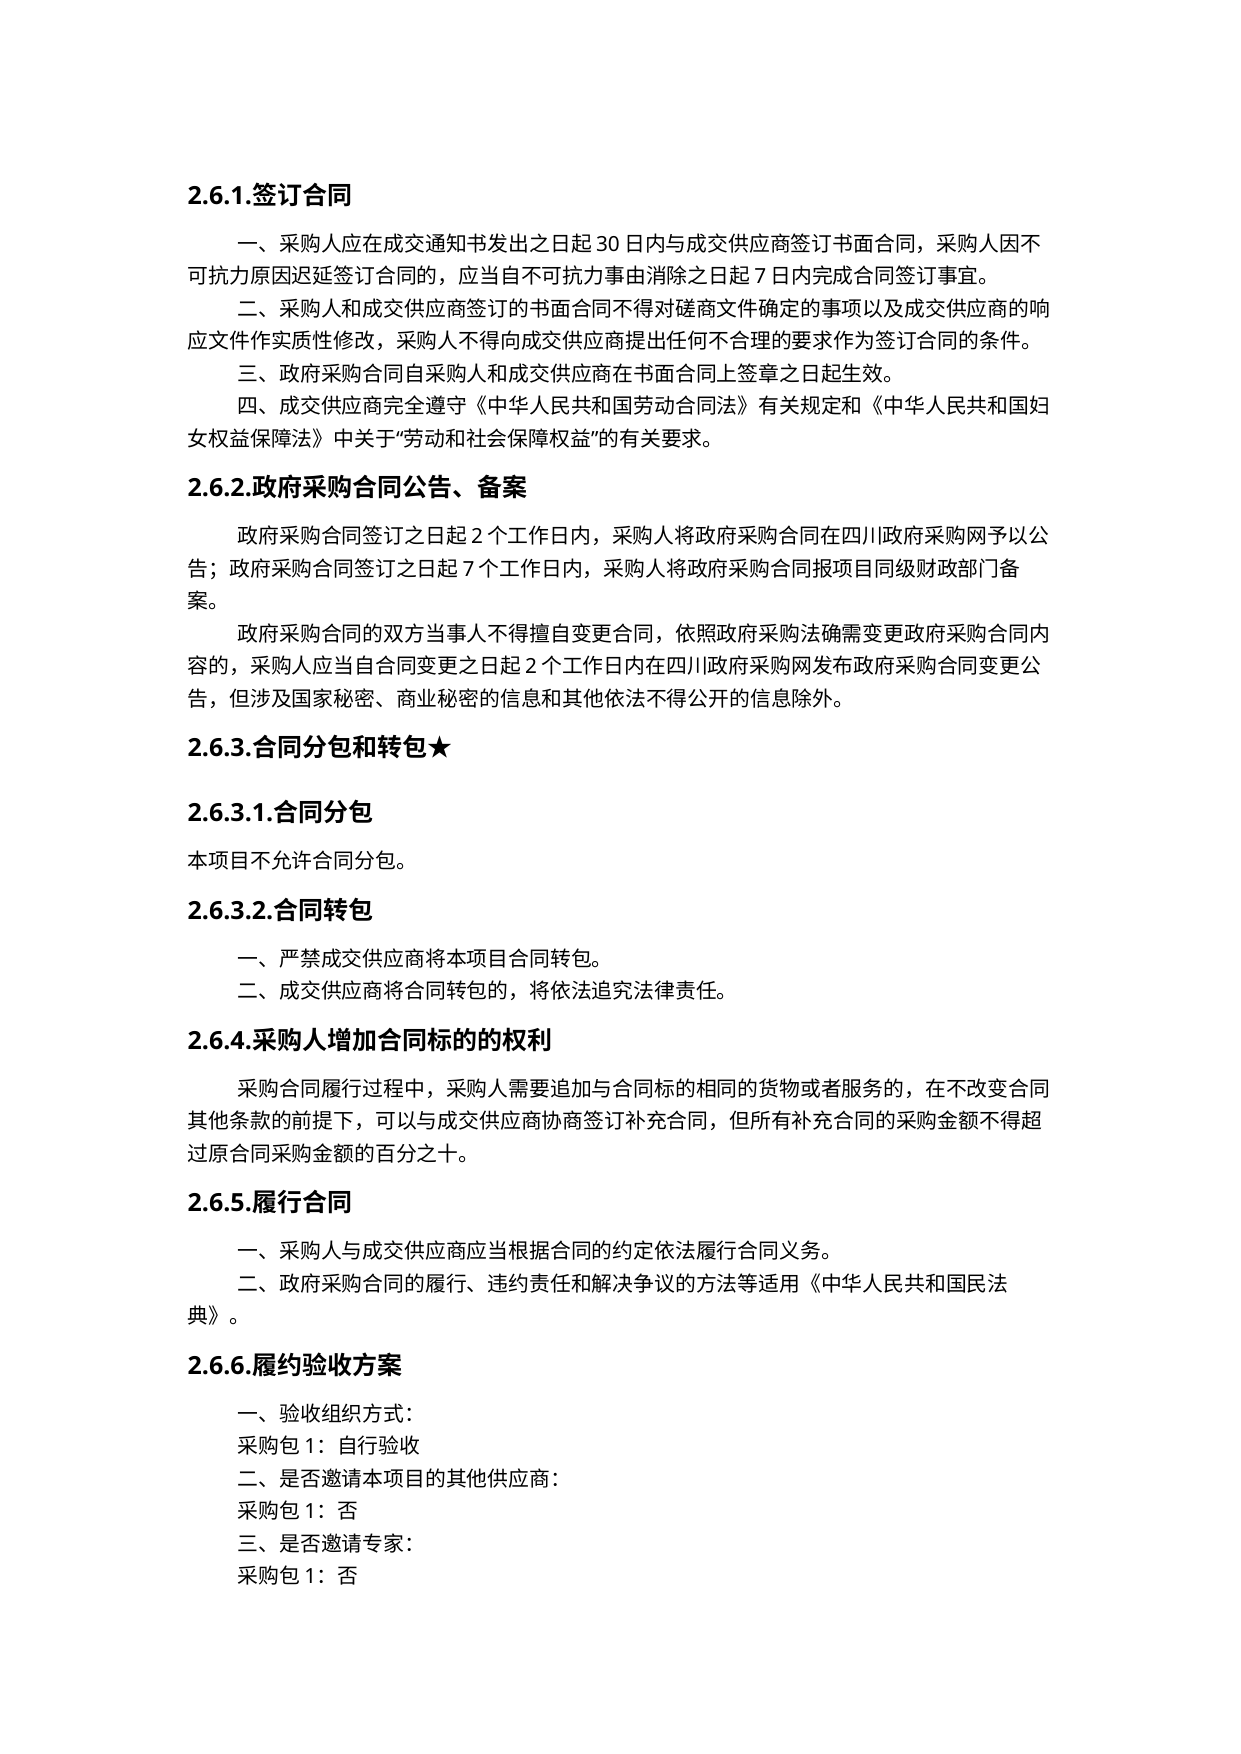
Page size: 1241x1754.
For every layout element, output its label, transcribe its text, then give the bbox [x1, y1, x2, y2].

text 采购包1：否 [187, 1559, 1053, 1592]
text 二、政府采购合同的履行、违约责任和解决争议的方法等适用《中华人民共和国民法典》。 [187, 1267, 1053, 1332]
text 2.6.1.签订合同 [187, 162, 1053, 227]
text 三、是否邀请专家： [187, 1527, 1053, 1559]
text 政府采购合同签订之日起2个工作日内，采购人将政府采购合同在四川政府采购网予以公告；政府采购合同签订之日起7个工作日内，采购人将政府采购合同报项目同级财政部门备案。 [187, 519, 1053, 617]
text 2.6.3.1.合同分包 [187, 779, 1053, 844]
text 二、是否邀请本项目的其他供应商： [187, 1462, 1053, 1494]
text 本项目不允许合同分包。 [187, 844, 1053, 877]
text 三、政府采购合同自采购人和成交供应商在书面合同上签章之日起生效。 [187, 357, 1053, 389]
text 2.6.3.合同分包和转包★ [187, 714, 1053, 779]
text 二、成交供应商将合同转包的，将依法追究法律责任。 [187, 974, 1053, 1007]
text 2.6.2.政府采购合同公告、备案 [187, 454, 1053, 519]
text 采购合同履行过程中，采购人需要追加与合同标的相同的货物或者服务的，在不改变合同其他条款的前提下，可以与成交供应商协商签订补充合同，但所有补充合同的采购金额不得超过原合同采购金额的百分之十。 [187, 1072, 1053, 1169]
text 一、验收组织方式： [187, 1397, 1053, 1429]
text 政府采购合同的双方当事人不得擅自变更合同，依照政府采购法确需变更政府采购合同内容的，采购人应当自合同变更之日起2个工作日内在四川政府采购网发布政府采购合同变更公告，但涉及国家秘密、商业秘密的信息和其他依法不得公开的信息除外。 [187, 617, 1053, 714]
text 一、采购人应在成交通知书发出之日起30日内与成交供应商签订书面合同，采购人因不可抗力原因迟延签订合同的，应当自不可抗力事由消除之日起7日内完成合同签订事宜。 [187, 227, 1053, 292]
text 2.6.6.履约验收方案 [187, 1332, 1053, 1397]
text 2.6.5.履行合同 [187, 1169, 1053, 1234]
text 一、严禁成交供应商将本项目合同转包。 [187, 942, 1053, 974]
text 二、采购人和成交供应商签订的书面合同不得对磋商文件确定的事项以及成交供应商的响应文件作实质性修改，采购人不得向成交供应商提出任何不合理的要求作为签订合同的条件。 [187, 292, 1053, 357]
text 采购包1：否 [187, 1494, 1053, 1527]
text 一、采购人与成交供应商应当根据合同的约定依法履行合同义务。 [187, 1234, 1053, 1267]
text 采购包1：自行验收 [187, 1429, 1053, 1462]
text 2.6.3.2.合同转包 [187, 877, 1053, 942]
text 2.6.4.采购人增加合同标的的权利 [187, 1007, 1053, 1072]
text 四、成交供应商完全遵守《中华人民共和国劳动合同法》有关规定和《中华人民共和国妇女权益保障法》中关于“劳动和社会保障权益”的有关要求。 [187, 389, 1053, 454]
